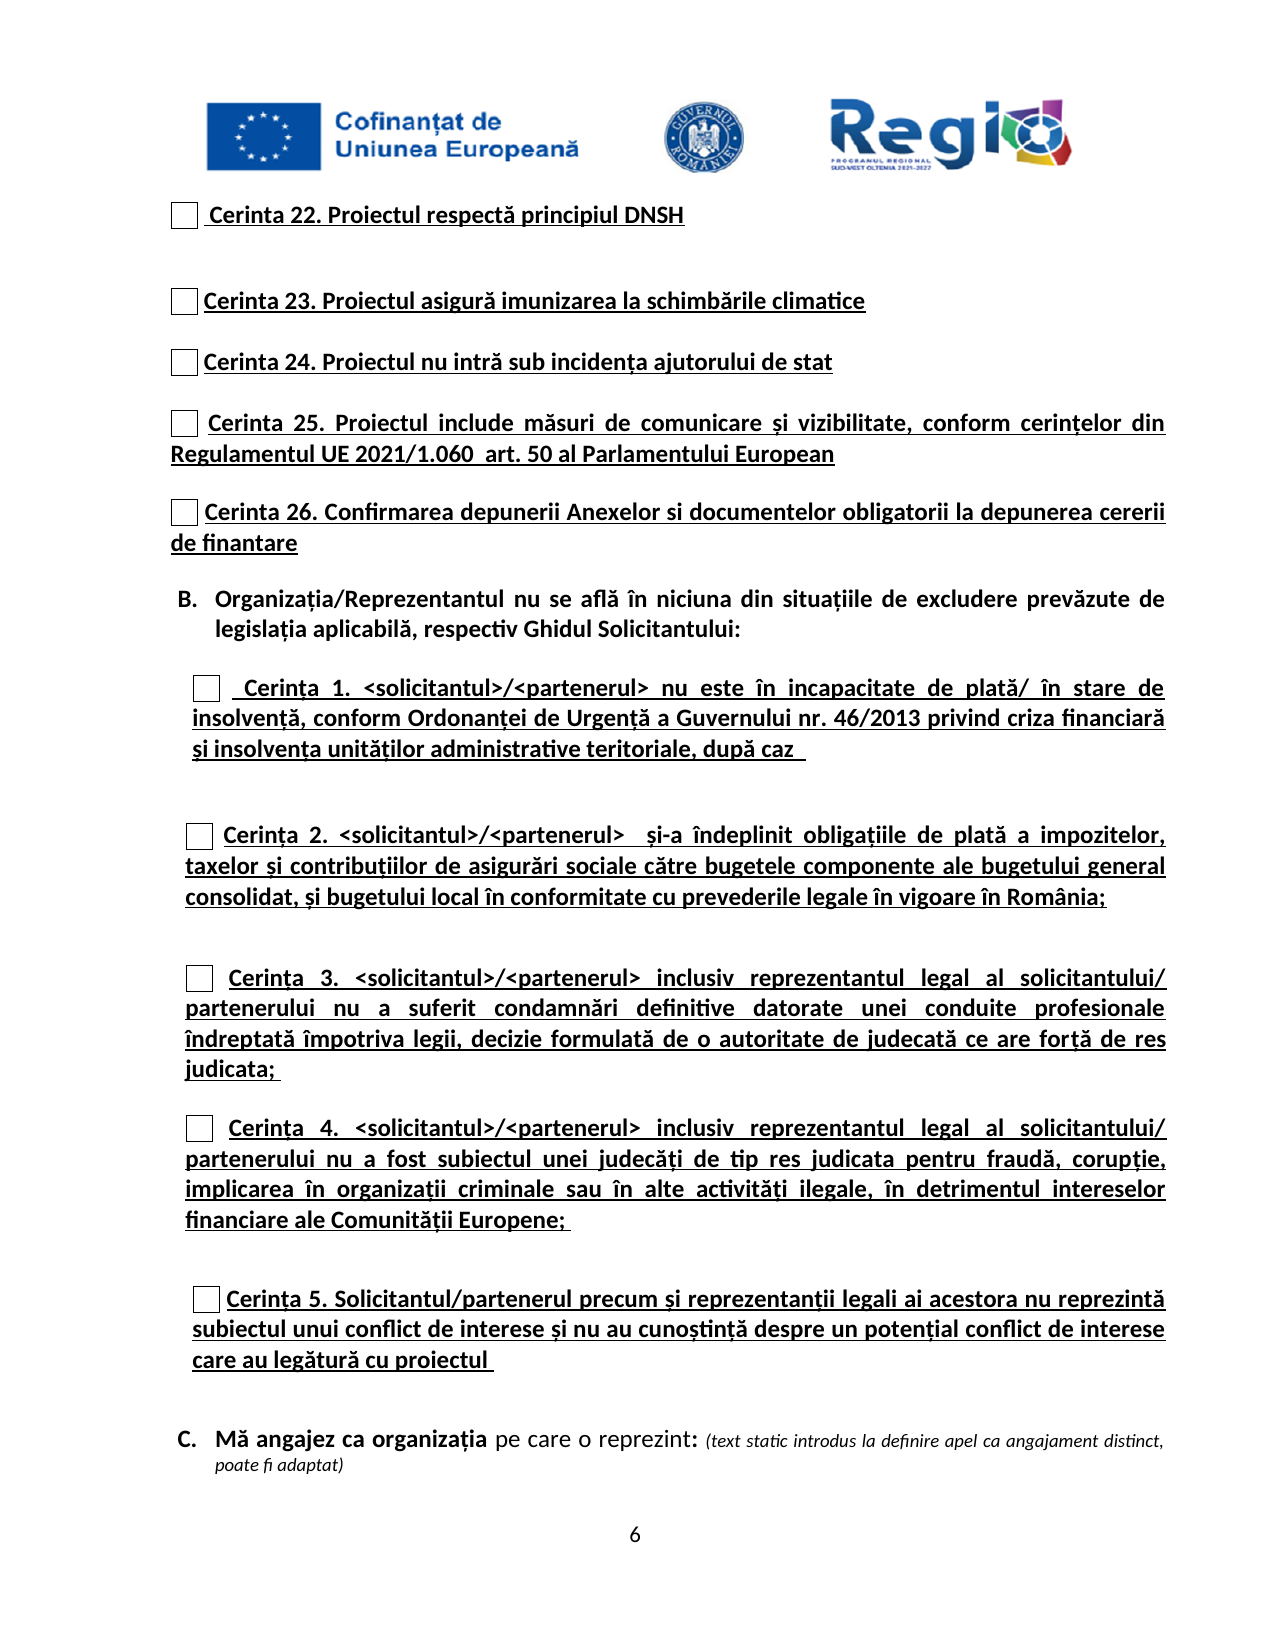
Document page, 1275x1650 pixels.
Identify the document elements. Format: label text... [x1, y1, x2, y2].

list Organizația/Reprezentantul nu se află în niciuna din situațiile de excludere prevăzute de legislația aplicabilă, respectiv Ghidul Solicitantului: [177, 583, 1166, 644]
list Cerinta 24. Proiectul nu intră sub incidenţa ajutorului de stat [170, 346, 1166, 377]
text Cerința 1. <solicitantul>/<partenerul> nu este în incapacitate de plată/ în stare de insolvenţă, conform Ordonanței de Urgență a Guvernului nr. 46/2013 privind criza financiară și insolvența unităților administrative teritoriale, după caz [192, 730, 1166, 764]
list Cerința 4. <solicitantul>/<partenerul> inclusiv reprezentantul legal al solicitantului/ partenerului nu a fost subiectul unei judecăţi de tip res judicata pentru fraudă, corupţie, implicarea în organizaţii criminale sau în alte activităţi ilegale, în detrimentul intereselor financiare ale Comunităţii Europene; [185, 1112, 1166, 1169]
text Cerința 1. <solicitantul>/<partenerul> nu este în incapacitate de plată/ în stare de insolvenţă, conform Ordonanței de Urgență a Guvernului nr. 46/2013 privind criza financiară și insolvența unităților administrative teritoriale, după caz [192, 672, 1166, 729]
text Cerința 5. Solicitantul/partenerul precum și reprezentanții legali ai acestora nu reprezintă subiectul unui conflict de interese și nu au cunoștință despre un potențial conflict de interese care au legătură cu proiectul [192, 1341, 1166, 1374]
list Cerința 3. <solicitantul>/<partenerul> inclusiv reprezentantul legal al solicitantului/ partenerului nu a suferit condamnări definitive datorate unei conduite profesionale îndreptată împotriva legii, decizie formulată de o autoritate de judecată ce are forţă de res judicata; [185, 1020, 1166, 1049]
list Cerința 4. <solicitantul>/<partenerul> inclusiv reprezentantul legal al solicitantului/ partenerului nu a fost subiectul unei judecăţi de tip res judicata pentru fraudă, corupţie, implicarea în organizaţii criminale sau în alte activităţi ilegale, în detrimentul intereselor financiare ale Comunităţii Europene; [185, 1170, 1166, 1199]
list Cerința 2. <solicitantul>/<partenerul> şi-a îndeplinit obligaţiile de plată a impozitelor, taxelor şi contribuţiilor de asigurări sociale către bugetele componente ale bugetului general consolidat, și bugetului local în conformitate cu prevederile legale în vigoare în România; [185, 820, 1166, 876]
list Cerinta 25. Proiectul include măsuri de comunicare și vizibilitate, conform cerințelor din Regulamentul UE 2021/1.060 art. 50 al Parlamentului European [170, 407, 1166, 468]
list Cerința 3. <solicitantul>/<partenerul> inclusiv reprezentantul legal al solicitantului/ partenerului nu a suferit condamnări definitive datorate unei conduite profesionale îndreptată împotriva legii, decizie formulată de o autoritate de judecată ce are forţă de res judicata; [185, 1051, 1166, 1084]
list Cerinta 26. Confirmarea depunerii Anexelor si documentelor obligatorii la depunerea cererii de finantare [170, 497, 1166, 558]
list Cerinta 23. Proiectul asigură imunizarea la schimbările climatice [170, 285, 1166, 316]
picture [170, 73, 1100, 199]
list Cerinta 22. Proiectul respectă principiul DNSH [170, 199, 1166, 229]
list Cerința 4. <solicitantul>/<partenerul> inclusiv reprezentantul legal al solicitantului/ partenerului nu a fost subiectul unei judecăţi de tip res judicata pentru fraudă, corupţie, implicarea în organizaţii criminale sau în alte activităţi ilegale, în detrimentul intereselor financiare ale Comunităţii Europene; [185, 1201, 1166, 1234]
text Cerința 5. Solicitantul/partenerul precum și reprezentanții legali ai acestora nu reprezintă subiectul unui conflict de interese și nu au cunoștință despre un potențial conflict de interese care au legătură cu proiectul [192, 1283, 1166, 1340]
list Mă angajez ca organizația pe care o reprezint: (text static introdus la definire apel ca angajament distinct, poate fi adaptat) [177, 1423, 1166, 1476]
list Cerința 3. <solicitantul>/<partenerul> inclusiv reprezentantul legal al solicitantului/ partenerului nu a suferit condamnări definitive datorate unei conduite profesionale îndreptată împotriva legii, decizie formulată de o autoritate de judecată ce are forţă de res judicata; [185, 962, 1166, 1019]
list Cerința 2. <solicitantul>/<partenerul> şi-a îndeplinit obligaţiile de plată a impozitelor, taxelor şi contribuţiilor de asigurări sociale către bugetele componente ale bugetului general consolidat, și bugetului local în conformitate cu prevederile legale în vigoare în România; [185, 878, 1166, 911]
